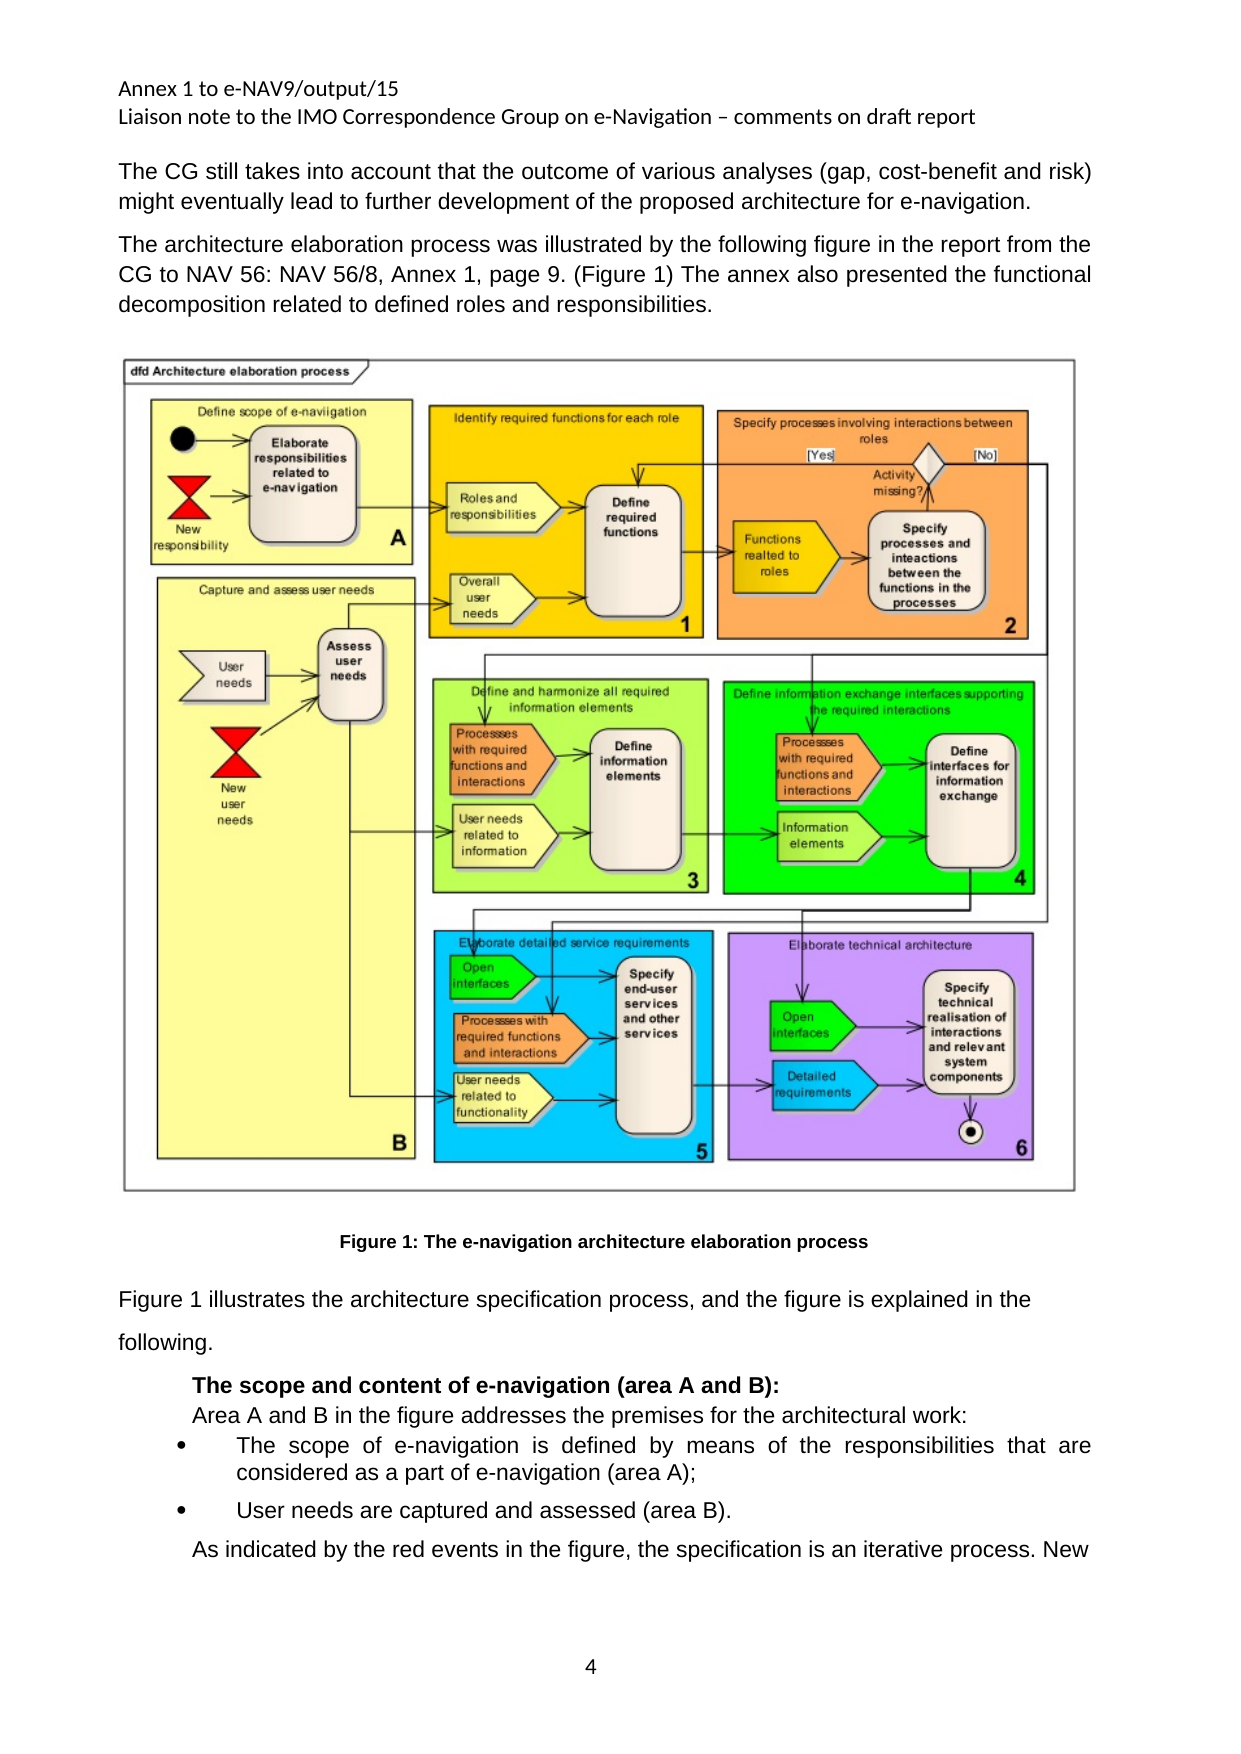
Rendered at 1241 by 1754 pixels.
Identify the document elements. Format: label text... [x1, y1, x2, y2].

text User needs are captured and assessed (area B). [177, 1497, 1093, 1524]
text Figure 1 illustrates the architecture specification process, and the figure is explained in the [118, 1286, 1093, 1313]
text The scope of e-navigation is defined by means of the responsibilities that are considered as a part of e-navigation (area A); [177, 1432, 1093, 1485]
text As indicated by the red events in the figure, the specification is an iterative process. New [118, 1536, 1093, 1563]
picture [118, 351, 1081, 1197]
text Area A and B in the figure addresses the premises for the architectural work: [118, 1402, 1093, 1428]
text Figure 1: The e-navigation architecture elaboration process [266, 1231, 1093, 1253]
text The scope and content of e-navigation (area A and B): [118, 1372, 1093, 1398]
text The CG still takes into account that the outcome of various analyses (gap, cost-benefit and risk) might eventually lead to further development of the proposed architecture for e-navigation. [118, 158, 1093, 214]
text The architecture elaboration process was illustrated by the following figure in the report from the CG to NAV 56: NAV 56/8, Annex 1, page 9. (Figure 1) The annex also presented the functional decomposition related to defined roles and responsibilities. [118, 231, 1093, 317]
text following. [118, 1329, 1093, 1355]
